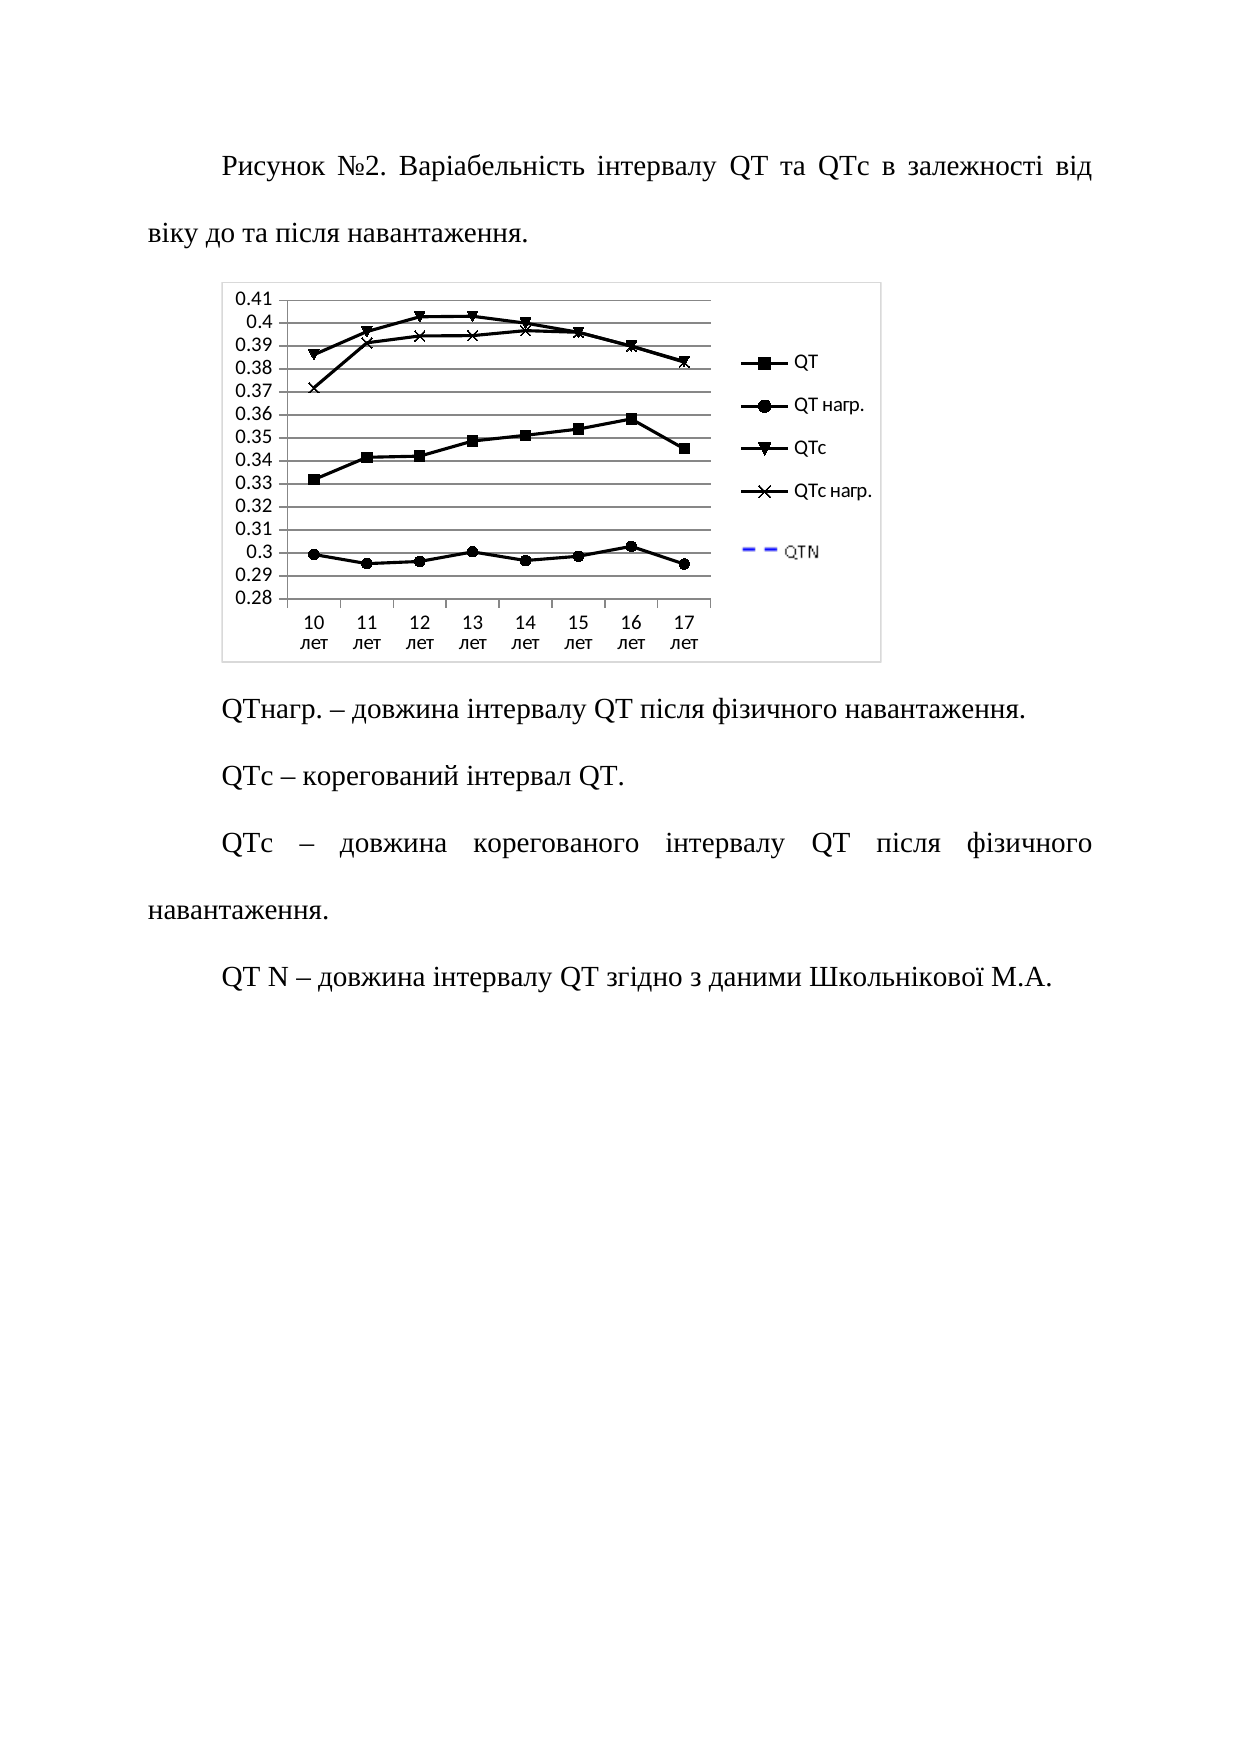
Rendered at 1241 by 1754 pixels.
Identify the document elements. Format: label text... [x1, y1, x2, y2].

text QTс – корегований інтервал QT. [148, 758, 1092, 791]
picture [740, 530, 881, 574]
text QTнагр. – довжина інтервалу QT після фізичного навантаження. [148, 691, 1092, 724]
text QT N – довжина інтервалу QT згідно з даними Школьнікової М.А. [148, 959, 1092, 993]
text QTc – довжина корегованого інтервалу QT після фізичного навантаження. [148, 825, 1092, 926]
text Рисунок №2. Варіабельність інтервалу QT та QTc в залежності від віку до та після навантаження. [148, 148, 1092, 248]
